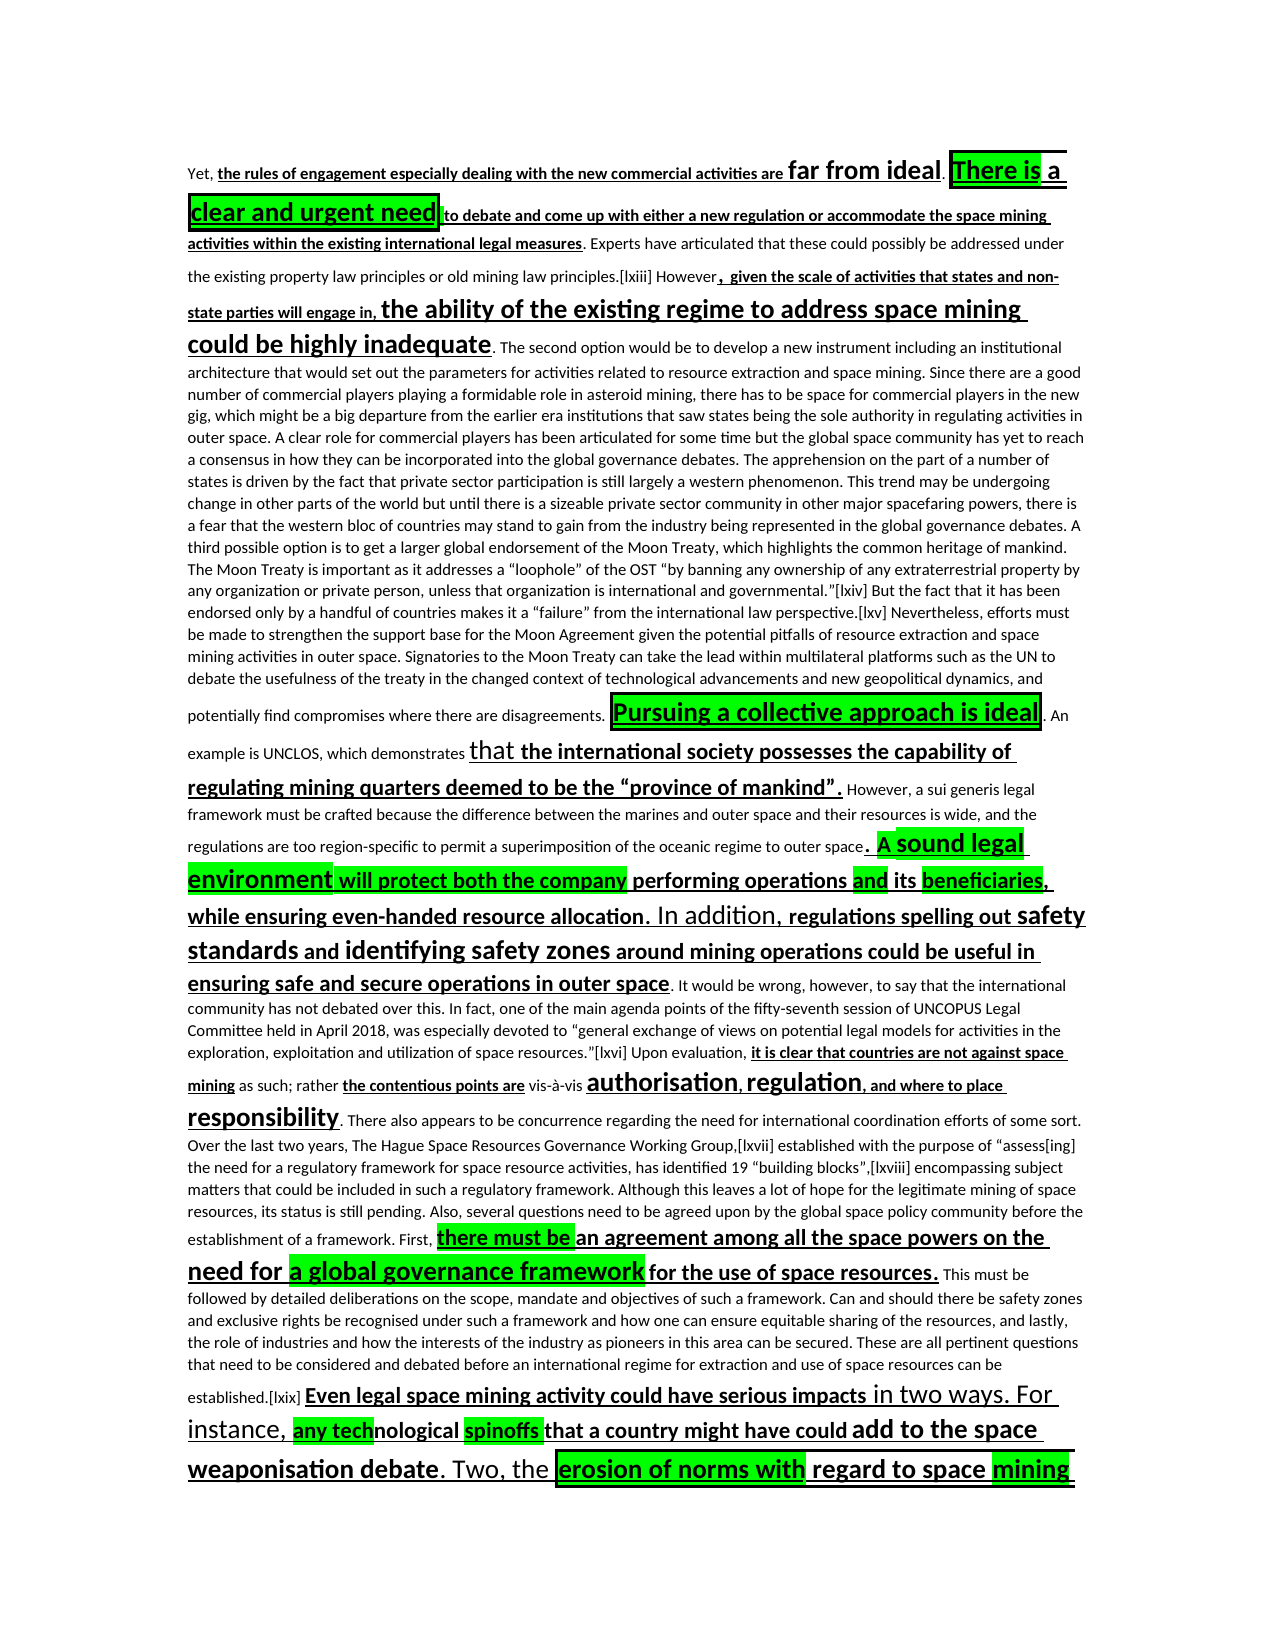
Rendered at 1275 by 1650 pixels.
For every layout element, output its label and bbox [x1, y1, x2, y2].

text [187, 150, 1087, 1488]
